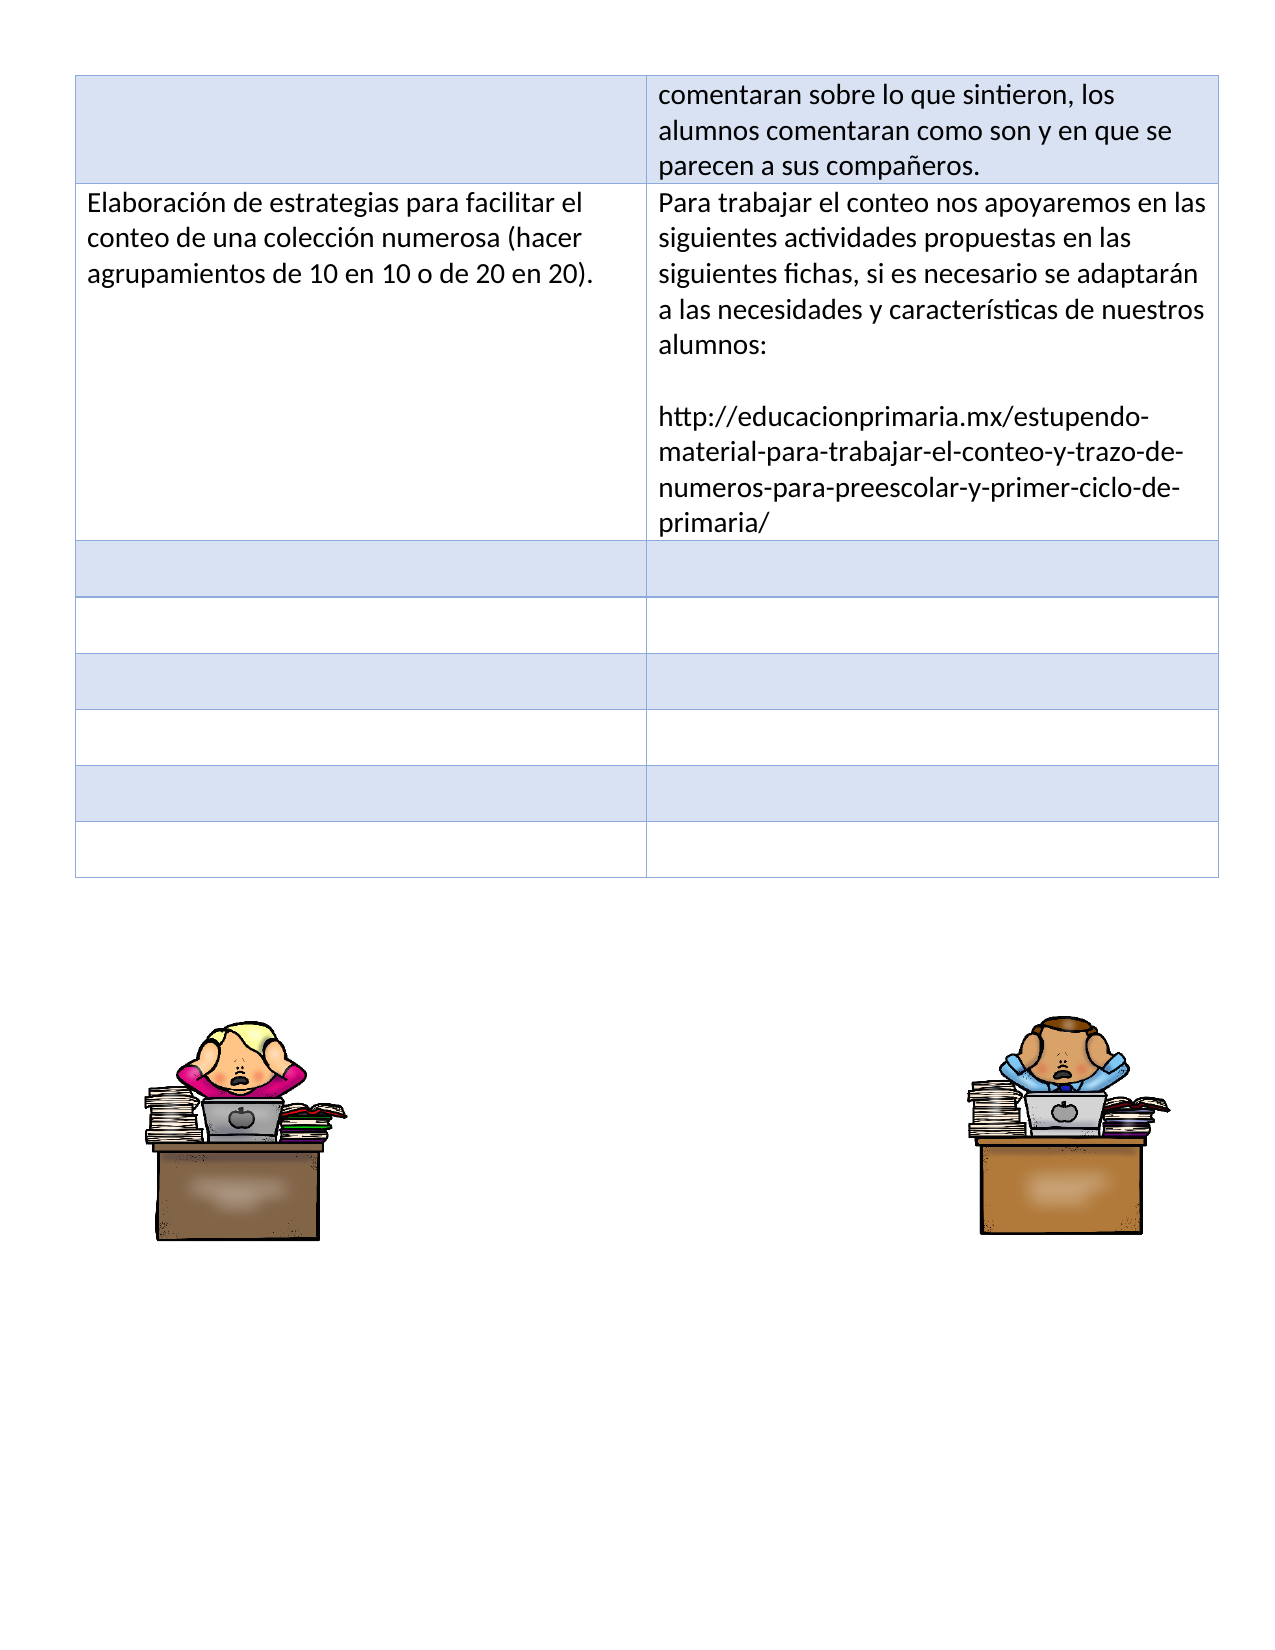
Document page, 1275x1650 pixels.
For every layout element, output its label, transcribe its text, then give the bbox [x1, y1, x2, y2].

table_cell Para trabajar el conteo nos apoyaremos en las siguientes actividades propuestas en las siguientes fichas, si es necesario se adaptarán a las necesidades y características de nuestros alumnos: http://educacionprimaria.mx/estupendo-material-para-trabajar-el-conteo-y-trazo-de-numeros-para-preescolar-y-primer-ciclo-de-primaria/ [647, 184, 1218, 540]
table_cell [76, 76, 646, 183]
table_cell [647, 598, 1218, 652]
table_cell [76, 822, 646, 877]
table_cell [76, 541, 646, 596]
table_cell [76, 710, 646, 765]
table_cell [76, 598, 646, 652]
table_cell [647, 541, 1218, 596]
table_cell [647, 822, 1218, 877]
table_cell [76, 654, 646, 709]
table_cell [647, 654, 1218, 709]
picture [142, 1018, 350, 1244]
picture [964, 1012, 1172, 1238]
table_cell [647, 766, 1218, 821]
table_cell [647, 76, 1218, 183]
table_cell [76, 766, 646, 821]
table_cell [647, 710, 1218, 765]
table_cell Elaboración de estrategias para facilitar el conteo de una colección numerosa (hacer agrupamientos de 10 en 10 o de 20 en 20). [76, 184, 646, 540]
